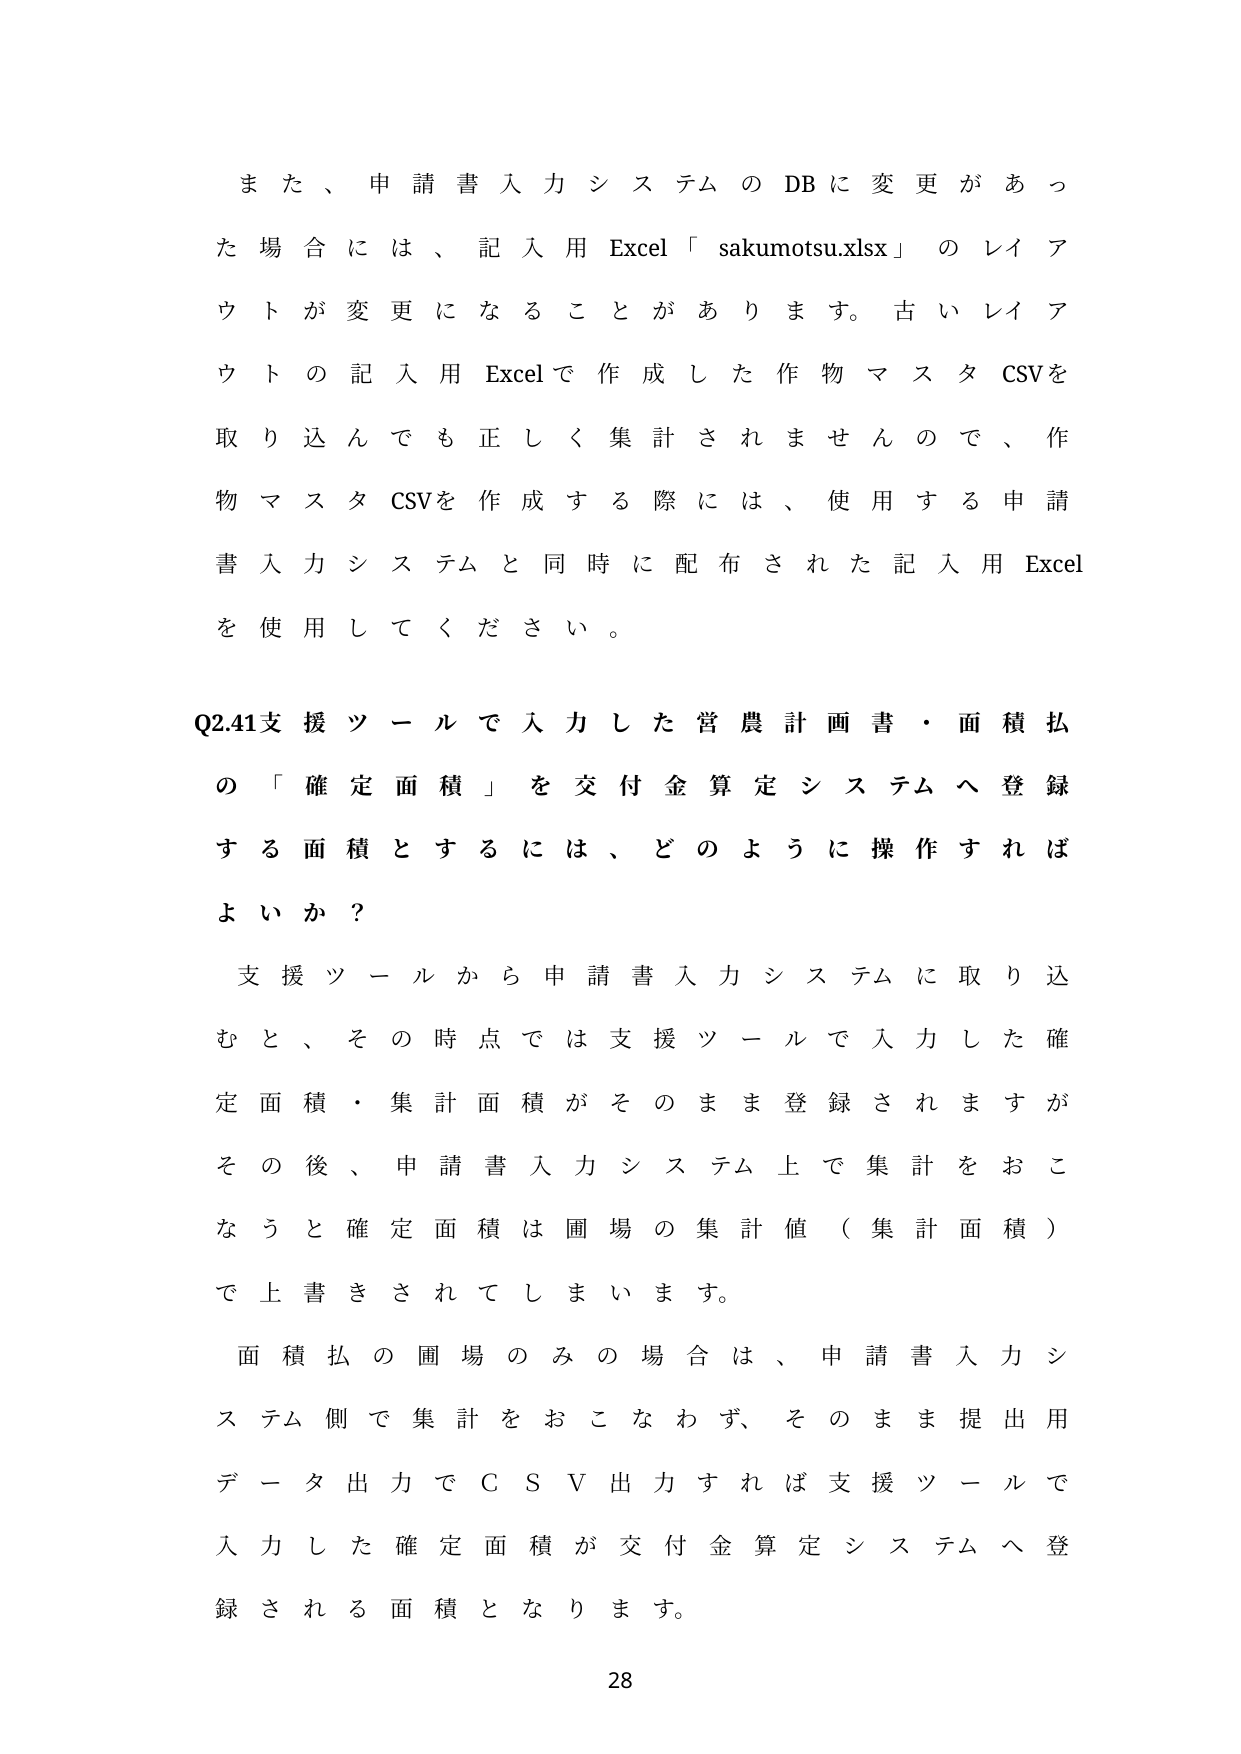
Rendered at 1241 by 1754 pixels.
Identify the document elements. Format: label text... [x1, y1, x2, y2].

text また、申請書入力システムのDBに変更があった場合には、記入用Excel「sakumotsu.xlsx」のレイアウトが変更になることがあります。古いレイアウトの記入用Excelで作成した作物マスタCSVを取り込んでも正しく集計されませんので、作物マスタCSVを作成する際には、使用する申請書入力システムと同時に配布された記入用Excelを使用してください。 [203, 151, 1090, 658]
text 面積払の圃場のみの場合は、申請書入力システム側で集計をおこなわず、そのまま提出用データ出力でＣＳＶ出力すれば支援ツールで入力した確定面積が交付金算定システムへ登録される面積となります。 [203, 1323, 1090, 1639]
text 支援ツールから申請書入力システムに取り込むと、その時点では支援ツールで入力した確定面積・集計面積がそのまま登録されますが、その後、申請書入力システム上で集計をおこなうと確定面積は圃場の集計値（集計面積）で上書きされてしまいます。 [203, 943, 1090, 1323]
text Q2.41支援ツールで入力した営農計画書・面積払の「確定面積」を交付金算定システムへ登録する面積とするには、どのように操作すればよいか？ [172, 689, 1090, 943]
